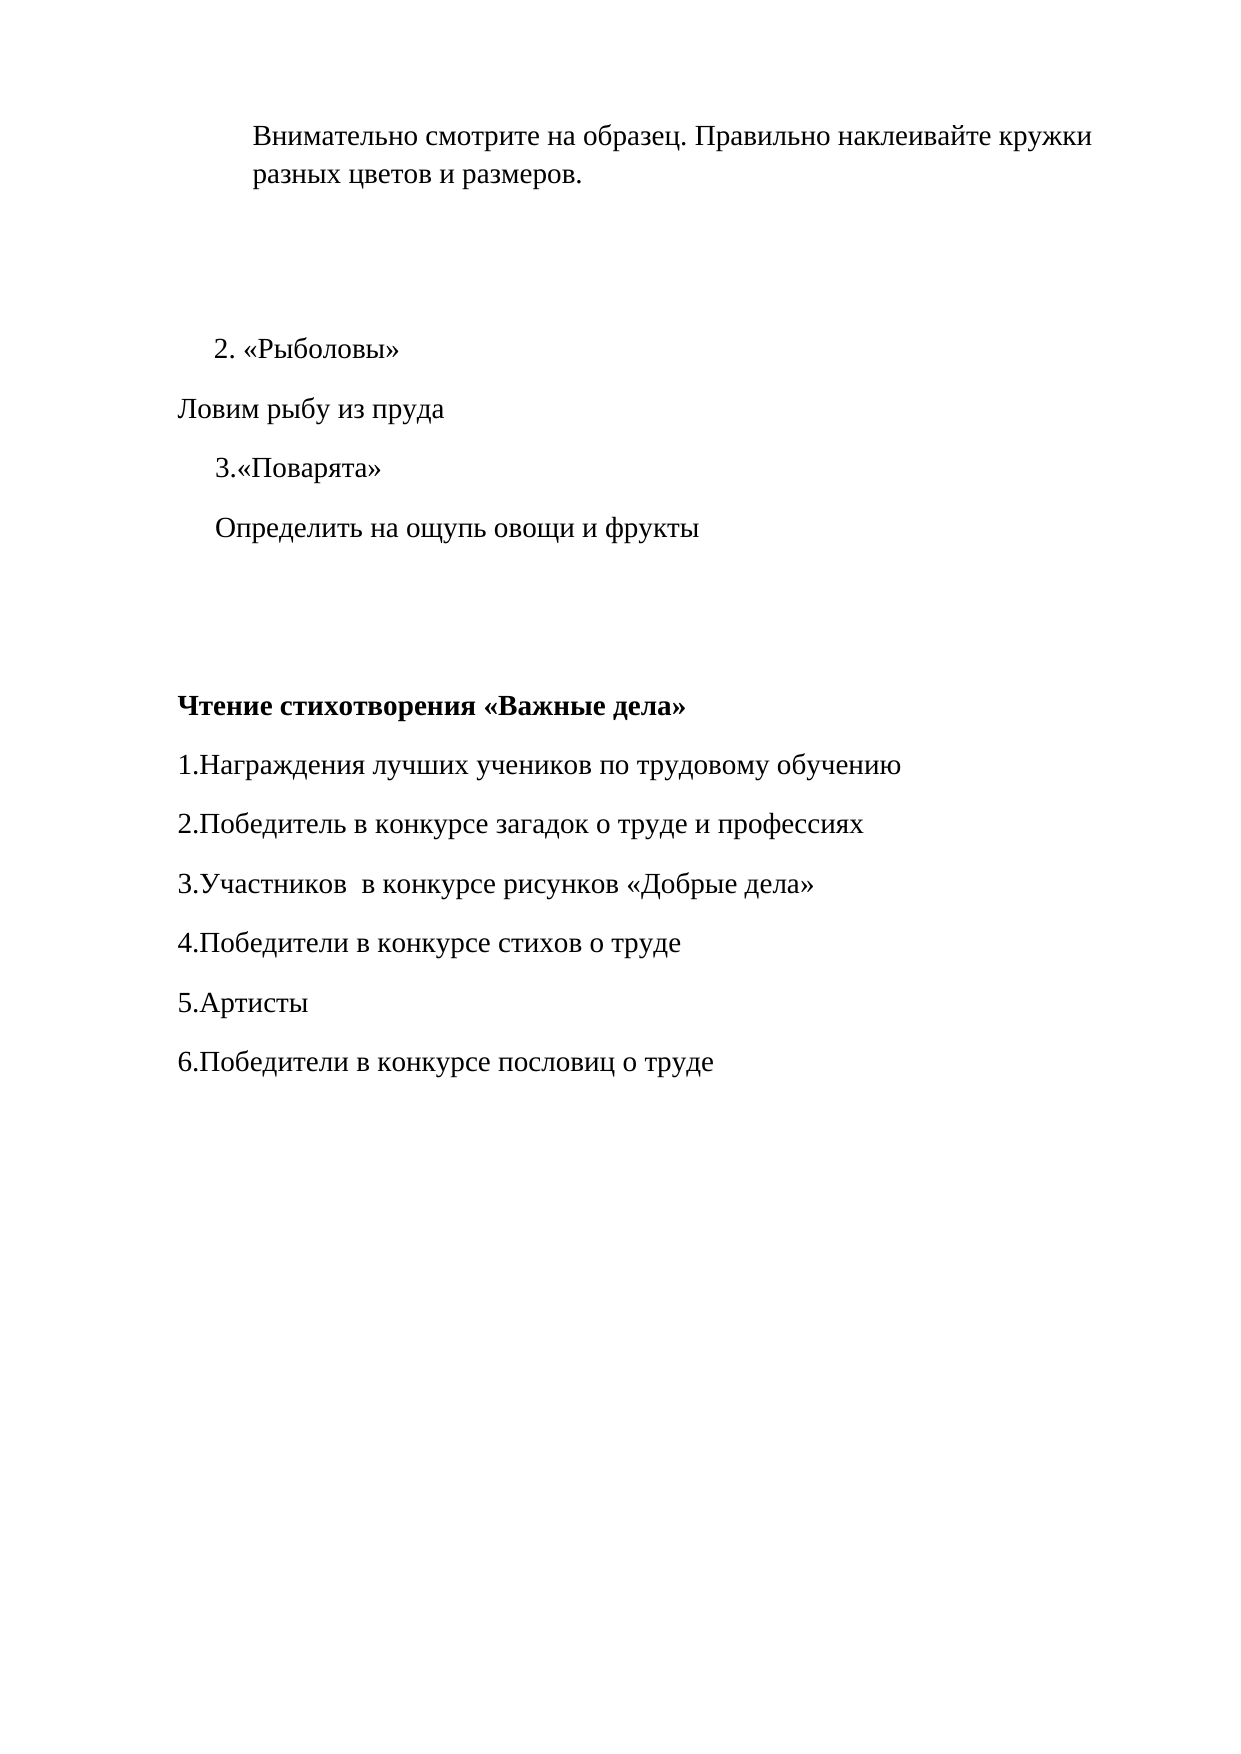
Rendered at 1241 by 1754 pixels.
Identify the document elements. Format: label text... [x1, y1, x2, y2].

text 3.«Поварята» [215, 450, 1152, 484]
text 3.Участников в конкурсе рисунков «Добрые дела» [177, 866, 1152, 899]
list Внимательно смотрите на образец. Правильно наклеивайте кружки разных цветов и размеров. [252, 118, 1152, 190]
text 2.Победитель в конкурсе загадок о труде и профессиях [177, 807, 1152, 840]
text Определить на ощупь овощи и фрукты [215, 510, 1152, 543]
text Чтение стихотворения «Важные дела» [177, 688, 1152, 721]
text 1.Награждения лучших учеников по трудовому обучению [177, 747, 1152, 781]
text 4.Победители в конкурсе стихов о труде [177, 925, 1152, 959]
text 6.Победители в конкурсе пословиц о труде [177, 1044, 1152, 1078]
text 5.Артисты [177, 985, 1152, 1018]
text 2. «Рыболовы» [177, 332, 1152, 365]
text Ловим рыбу из пруда [177, 391, 1152, 424]
